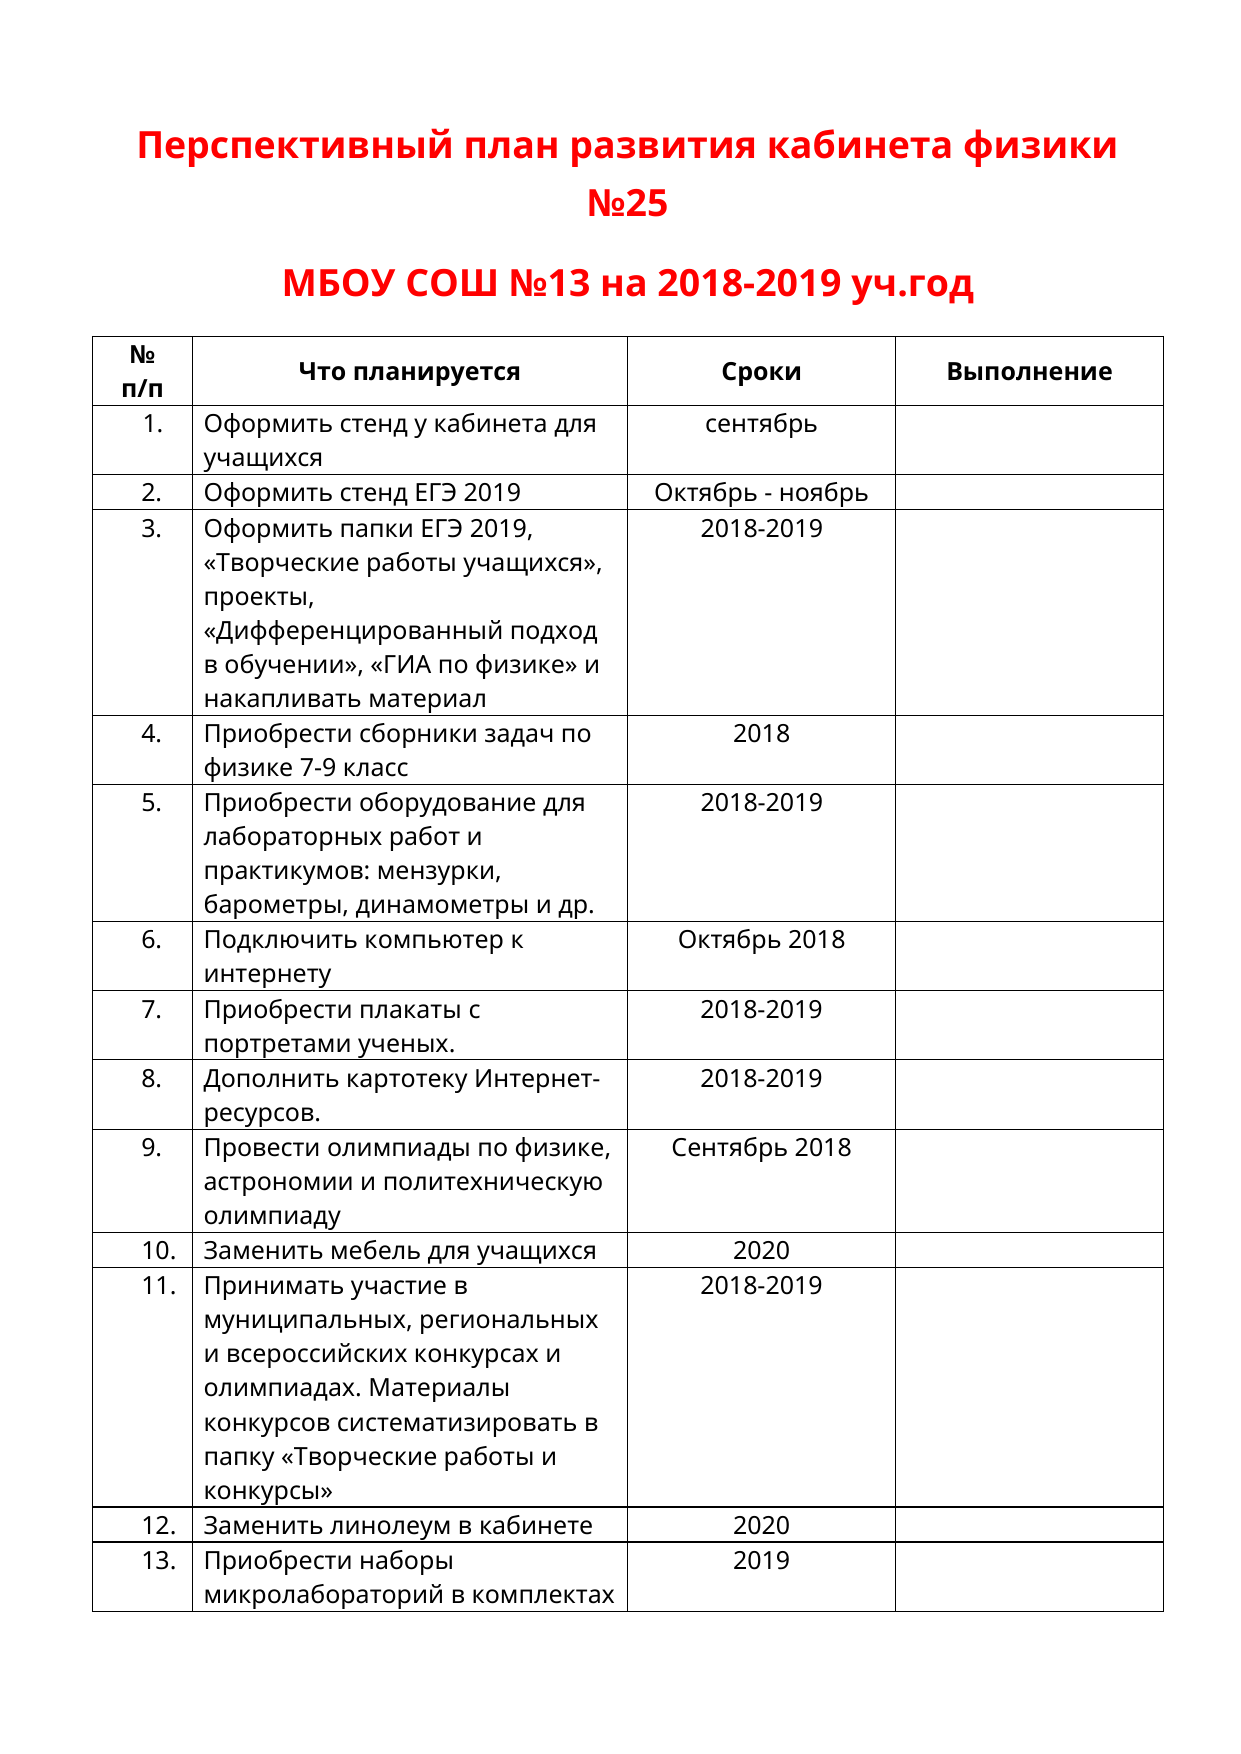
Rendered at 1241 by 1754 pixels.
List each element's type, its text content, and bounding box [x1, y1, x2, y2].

table_cell [93, 716, 192, 784]
table_cell [93, 922, 192, 990]
table_header Выполнение [896, 337, 1163, 405]
table_cell Приобрести оборудование для лабораторных работ и практикумов: мензурки, барометры, динамометры и др. [193, 785, 627, 921]
table_cell [896, 991, 1163, 1059]
table_cell 2020 [628, 1508, 895, 1541]
table_cell [93, 1060, 192, 1128]
table_cell [896, 406, 1163, 474]
table_cell 2019 [628, 1543, 895, 1611]
table_cell 2018-2019 [628, 785, 895, 921]
table_cell [896, 1543, 1163, 1611]
table_cell Октябрь 2018 [628, 922, 895, 990]
table_cell Оформить папки ЕГЭ 2019, «Творческие работы учащихся», проекты, «Дифференцированный подход в обучении», «ГИА по физике» и накапливать материал [193, 510, 627, 714]
table_cell 2018 [628, 716, 895, 784]
table_cell [896, 510, 1163, 714]
table_cell [896, 922, 1163, 990]
table_cell Приобрести сборники задач по физике 7-9 класс [193, 716, 627, 784]
table_cell [93, 406, 192, 474]
table_cell 2018-2019 [628, 510, 895, 714]
table_cell Дополнить картотеку Интернет-ресурсов. [193, 1060, 627, 1128]
table_cell [896, 785, 1163, 921]
table_cell сентябрь [628, 406, 895, 474]
table_cell [93, 1268, 192, 1506]
table_cell Подключить компьютер к интернету [193, 922, 627, 990]
table_cell [896, 1233, 1163, 1267]
table_cell Оформить стенд ЕГЭ 2019 [193, 475, 627, 509]
table_cell [93, 510, 192, 714]
table_header Сроки [628, 337, 895, 405]
table_cell [93, 1233, 192, 1267]
table_cell [896, 1508, 1163, 1541]
table_cell 2018-2019 [628, 991, 895, 1059]
table_cell Принимать участие в муниципальных, региональных и всероссийских конкурсах и олимпиадах. Материалы конкурсов систематизировать в папку «Творческие работы и конкурсы» [193, 1268, 627, 1506]
table_cell [93, 475, 192, 509]
table_cell [93, 991, 192, 1059]
table_cell Приобрести плакаты c портретами ученых. [193, 991, 627, 1059]
text Перспективный план развития кабинета физики №25 [103, 118, 1152, 228]
table_cell [93, 1543, 192, 1611]
table_cell [93, 785, 192, 921]
table_cell Сентябрь 2018 [628, 1130, 895, 1232]
table_cell [896, 475, 1163, 509]
table_cell [93, 1508, 192, 1541]
table_cell Провести олимпиады по физике, астрономии и политехническую олимпиаду [193, 1130, 627, 1232]
table_cell 2018-2019 [628, 1268, 895, 1506]
table_header № п/п [93, 337, 192, 405]
table_cell Приобрести наборы микролабораторий в комплектах [193, 1543, 627, 1611]
text МБОУ СОШ №13 на 2018-2019 уч.год [103, 256, 1152, 307]
table_cell 2018-2019 [628, 1060, 895, 1128]
table_cell [93, 1130, 192, 1232]
table_header Что планируется [193, 337, 627, 405]
table_cell Заменить мебель для учащихся [193, 1233, 627, 1267]
table_cell [896, 1268, 1163, 1506]
table_cell Заменить линолеум в кабинете [193, 1508, 627, 1541]
table_cell 2020 [628, 1233, 895, 1267]
table_cell Октябрь - ноябрь [628, 475, 895, 509]
table_cell Оформить стенд у кабинета для учащихся [193, 406, 627, 474]
table_cell [896, 1060, 1163, 1128]
table_cell [896, 716, 1163, 784]
table_cell [896, 1130, 1163, 1232]
